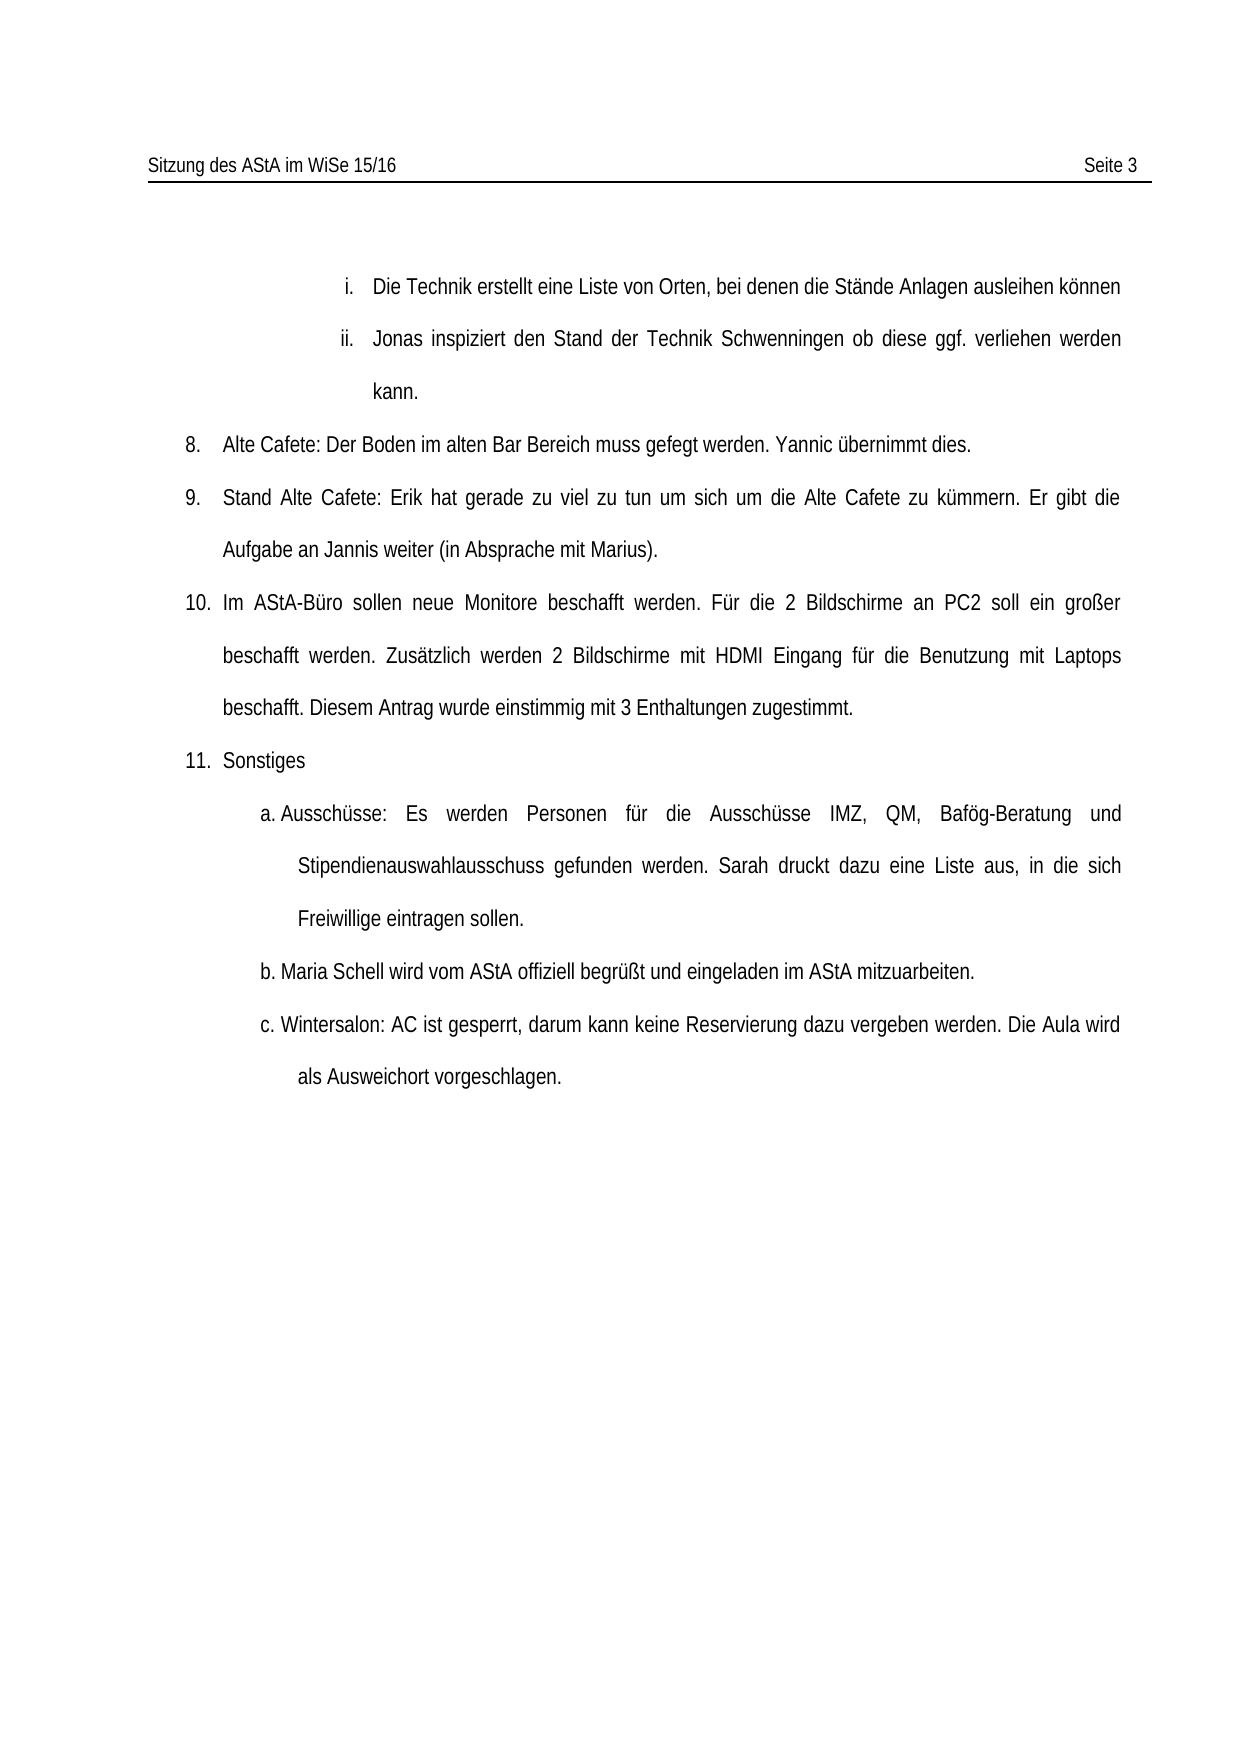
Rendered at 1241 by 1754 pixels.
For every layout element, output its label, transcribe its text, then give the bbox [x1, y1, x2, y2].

list Wintersalon: AC ist gesperrt, darum kann keine Reservierung dazu vergeben werden. Die Aula wird als Ausweichort vorgeschlagen. [260, 1011, 1122, 1089]
list Alte Cafete: Der Boden im alten Bar Bereich muss gefegt werden. Yannic übernimmt dies. [185, 431, 1122, 457]
list Ausschüsse: Es werden Personen für die Ausschüsse IMZ, QM, Bafög-Beratung und Stipendienauswahlausschuss gefunden werden. Sarah druckt dazu eine Liste aus, in die sich Freiwillige eintragen sollen. [260, 800, 1122, 931]
list Jonas inspiziert den Stand der Technik Schwenningen ob diese ggf. verliehen werden kann. [354, 325, 1122, 404]
list Maria Schell wird vom AStA offiziell begrüßt und eingeladen im AStA mitzuarbeiten. [260, 958, 1122, 984]
list Die Technik erstellt eine Liste von Orten, bei denen die Stände Anlagen ausleihen können [354, 273, 1122, 299]
list Stand Alte Cafete: Erik hat gerade zu viel zu tun um sich um die Alte Cafete zu kümmern. Er gibt die Aufgabe an Jannis weiter (in Absprache mit Marius). [185, 483, 1122, 562]
list Im AStA-Büro sollen neue Monitore beschafft werden. Für die 2 Bildschirme an PC2 soll ein großer beschafft werden. Zusätzlich werden 2 Bildschirme mit HDMI Eingang für die Benutzung mit Laptops beschafft. Diesem Antrag wurde einstimmig mit 3 Enthaltungen zugestimmt. [185, 589, 1122, 721]
list Sonstiges [185, 747, 1122, 773]
